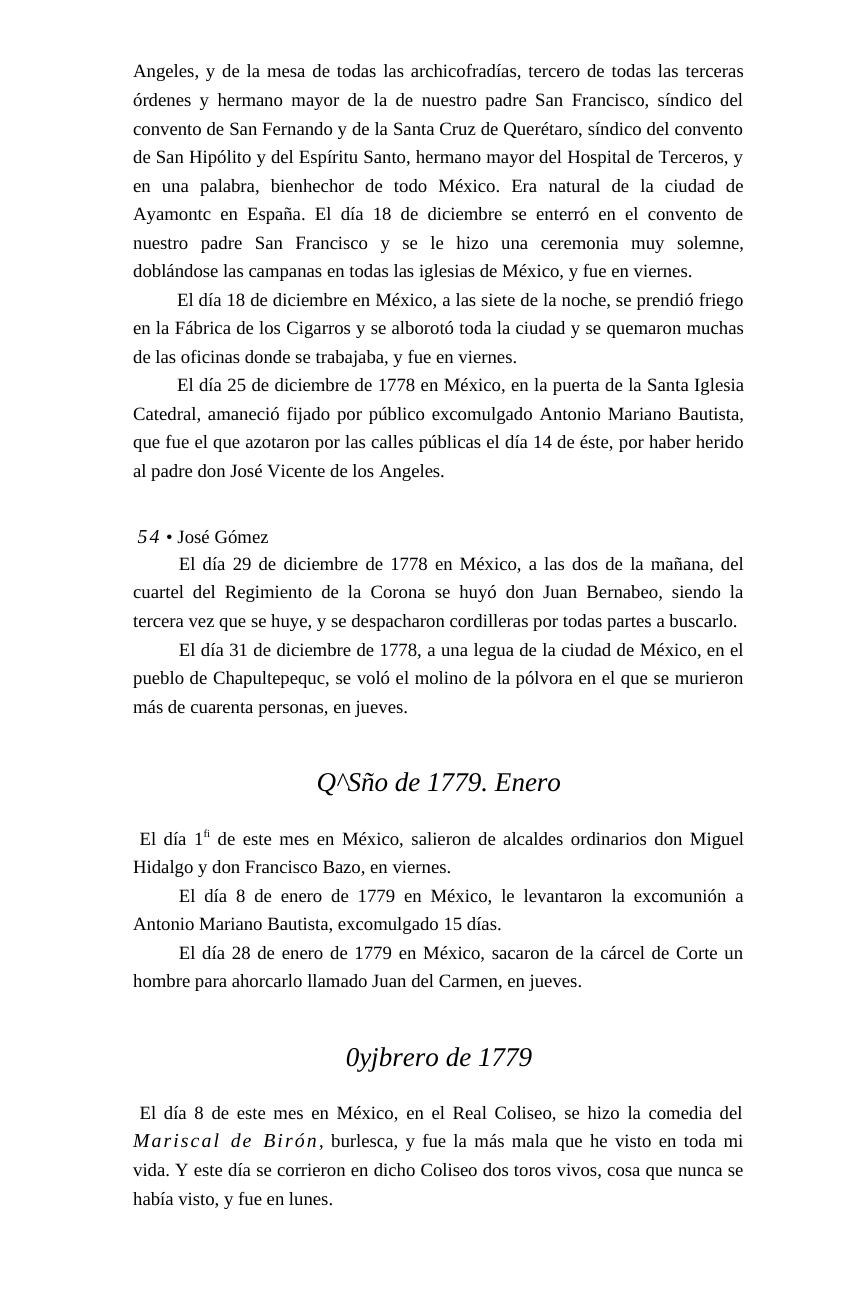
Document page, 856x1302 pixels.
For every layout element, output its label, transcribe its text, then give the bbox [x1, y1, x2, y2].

text 54 • José Gómez [133, 528, 745, 547]
text El día 8 de este mes en México, en el Real Coliseo, se hizo la comedia del Mariscal de Birón, burlesca, y fue la más mala que he visto en toda mi vida. Y este día se corrieron en dicho Coliseo dos toros vivos, cosa que nunca se había visto, y fue en lunes. [133, 1097, 745, 1211]
text Q^Sño de 1779. Enero [133, 770, 745, 797]
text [133, 55, 745, 283]
text El día 25 de diciembre de 1778 en México, en la puerta de la Santa Iglesia Catedral, amaneció fijado por público excomulgado Antonio Mariano Bautista, que fue el que azotaron por las calles públicas el día 14 de éste, por haber herido al padre don José Vicente de los Angeles. [133, 369, 745, 483]
text El día 18 de diciembre en México, a las siete de la noche, se prendió friego en la Fábrica de los Cigarros y se alborotó toda la ciudad y se quemaron muchas de las oficinas donde se trabajaba, y fue en viernes. [133, 283, 745, 369]
text El día 31 de diciembre de 1778, a una legua de la ciudad de México, en el pueblo de Chapultepequc, se voló el molino de la pólvora en el que se murieron más de cuarenta personas, en jueves. [133, 633, 745, 719]
text El día 1fi de este mes en México, salieron de alcaldes ordinarios don Miguel Hidalgo y don Francisco Bazo, en viernes. [133, 822, 745, 879]
text 0yjbrero de 1779 [133, 1045, 745, 1072]
text El día 8 de enero de 1779 en México, le levantaron la excomunión a Antonio Mariano Bautista, excomulgado 15 días. [133, 879, 745, 936]
text El día 29 de diciembre de 1778 en México, a las dos de la mañana, del cuartel del Regimiento de la Corona se huyó don Juan Bernabeo, siendo la tercera vez que se huye, y se despacharon cordilleras por todas partes a buscarlo. [133, 547, 745, 633]
text El día 28 de enero de 1779 en México, sacaron de la cárcel de Corte un hombre para ahorcarlo llamado Juan del Carmen, en jueves. [133, 936, 745, 993]
